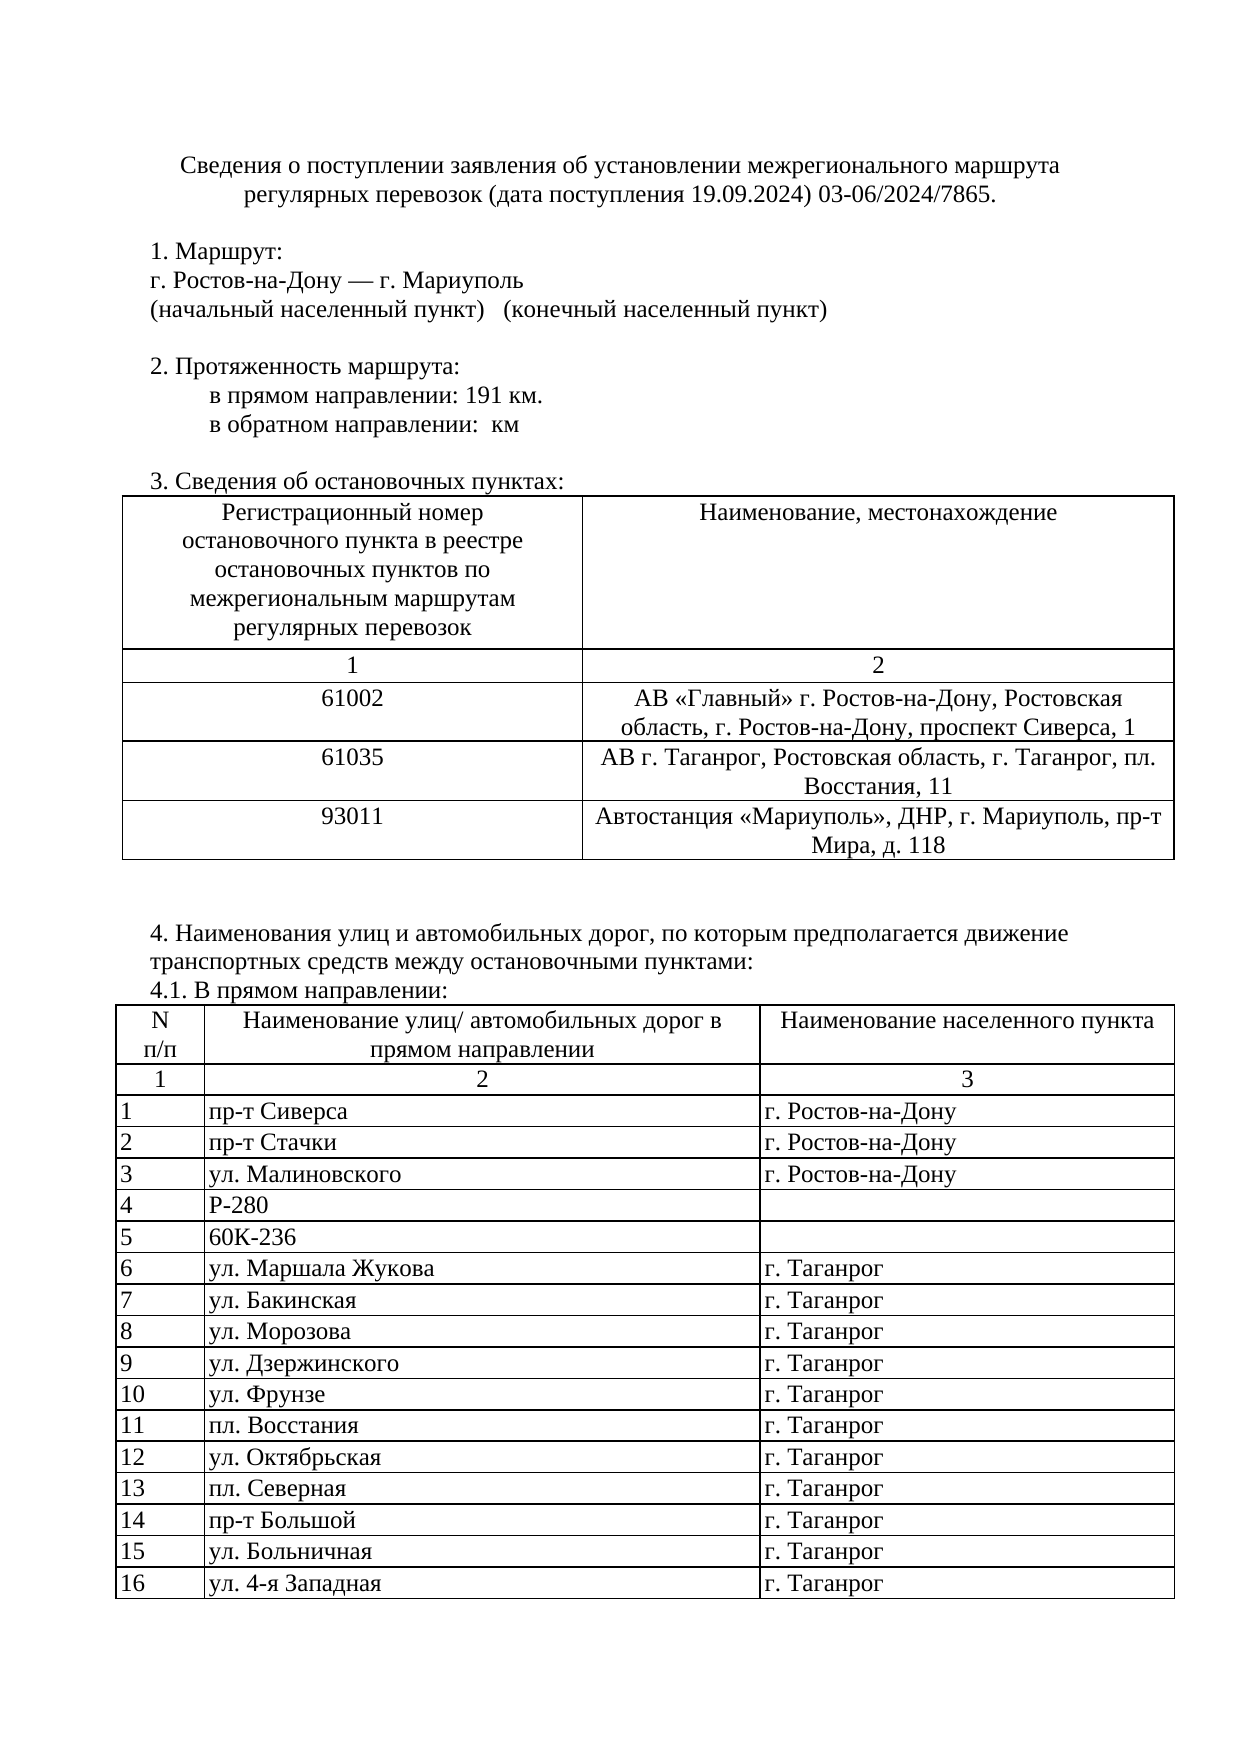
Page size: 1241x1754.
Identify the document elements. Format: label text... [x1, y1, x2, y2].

table_cell [761, 1190, 1174, 1220]
table_cell 14 [117, 1505, 204, 1535]
table_cell г. Ростов-на-Дону [761, 1096, 1174, 1126]
table_cell 3 [761, 1065, 1174, 1094]
table_cell 3 [117, 1159, 204, 1189]
text 3. Сведения об остановочных пунктах: [150, 466, 1090, 495]
table_cell 11 [117, 1411, 204, 1440]
table_cell 9 [117, 1348, 204, 1377]
table_cell пл. Восстания [205, 1411, 759, 1440]
table_cell г. Таганрог [761, 1536, 1174, 1566]
table_cell г. Таганрог [761, 1505, 1174, 1535]
table_cell АВ «Главный» г. Ростов-на-Дону, Ростовская область, г. Ростов-на-Дону, проспект Сиверса, 1 [583, 683, 1173, 740]
table_cell 1 [123, 650, 582, 681]
text в обратном направлении: км [150, 409, 1090, 437]
table_header Регистрационный номер остановочного пункта в реестре остановочных пунктов по межрегиональным маршрутам регулярных перевозок [123, 497, 582, 648]
table_cell г. Ростов-на-Дону [761, 1127, 1174, 1157]
table_cell ул. Октябрьская [205, 1442, 759, 1472]
table_cell 1 [117, 1096, 204, 1126]
table_cell пл. Северная [205, 1473, 759, 1503]
table_cell г. Таганрог [761, 1253, 1174, 1283]
text 2. Протяженность маршрута: [150, 351, 1090, 380]
text Сведения о поступлении заявления об установлении межрегионального маршрута регулярных перевозок (дата поступления 19.09.2024) 03-06/2024/7865. [150, 150, 1090, 207]
table_cell г. Ростов-на-Дону [761, 1159, 1174, 1189]
table_cell г. Таганрог [761, 1316, 1174, 1346]
table_cell 93011 [123, 801, 582, 858]
table_cell ул. Морозова [205, 1316, 759, 1346]
table_cell г. Таганрог [761, 1442, 1174, 1472]
table_cell 7 [117, 1285, 204, 1314]
table_cell АВ г. Таганрог, Ростовская область, г. Таганрог, пл. Восстания, 11 [583, 742, 1173, 799]
text в прямом направлении: 191 км. [150, 380, 1090, 409]
table_header N п/п [117, 1006, 204, 1063]
table_cell 61035 [123, 742, 582, 799]
table_cell 2 [117, 1127, 204, 1157]
table_cell 13 [117, 1473, 204, 1503]
text 4. Наименования улиц и автомобильных дорог, по которым предполагается движение транспортных средств между остановочными пунктами: [150, 918, 1090, 975]
table_cell г. Таганрог [761, 1411, 1174, 1440]
table_cell пр-т Стачки [205, 1127, 759, 1157]
table_cell г. Таганрог [761, 1379, 1174, 1409]
table_cell [761, 1222, 1174, 1252]
table_cell 60К-236 [205, 1222, 759, 1252]
table_cell г. Таганрог [761, 1568, 1174, 1598]
table_header Наименование, местонахождение [583, 497, 1173, 648]
table_cell 8 [117, 1316, 204, 1346]
table_header Наименование населенного пункта [761, 1006, 1174, 1063]
table_cell г. Таганрог [761, 1348, 1174, 1377]
table_cell 1 [117, 1065, 204, 1094]
text г. Ростов-на-Дону — г. Мариуполь [150, 265, 1090, 294]
table_cell 2 [583, 650, 1173, 681]
table_cell г. Таганрог [761, 1285, 1174, 1314]
table_cell Р-280 [205, 1190, 759, 1220]
table_cell ул. Маршала Жукова [205, 1253, 759, 1283]
table_cell ул. Фрунзе [205, 1379, 759, 1409]
table_cell 16 [117, 1568, 204, 1598]
table_cell 61002 [123, 683, 582, 740]
text (начальный населенный пункт) (конечный населенный пункт) [150, 294, 1090, 322]
table_cell 12 [117, 1442, 204, 1472]
text 1. Маршрут: [150, 236, 1090, 265]
table_cell 4 [117, 1190, 204, 1220]
table_cell ул. 4-я Западная [205, 1568, 759, 1598]
table_cell Автостанция «Мариуполь», ДНР, г. Мариуполь, пр-т Мира, д. 118 [583, 801, 1173, 858]
table_header Наименование улиц/ автомобильных дорог в прямом направлении [205, 1006, 759, 1063]
text 4.1. В прямом направлении: [150, 975, 1090, 1004]
table_cell 10 [117, 1379, 204, 1409]
table_cell 6 [117, 1253, 204, 1283]
table_cell 5 [117, 1222, 204, 1252]
table_cell ул. Дзержинского [205, 1348, 759, 1377]
table_cell пр-т Большой [205, 1505, 759, 1535]
table_cell ул. Бакинская [205, 1285, 759, 1314]
table_cell ул. Больничная [205, 1536, 759, 1566]
table_cell г. Таганрог [761, 1473, 1174, 1503]
table_cell ул. Малиновского [205, 1159, 759, 1189]
table_cell пр-т Сиверса [205, 1096, 759, 1126]
table_cell 15 [117, 1536, 204, 1566]
table_cell 2 [205, 1065, 759, 1094]
